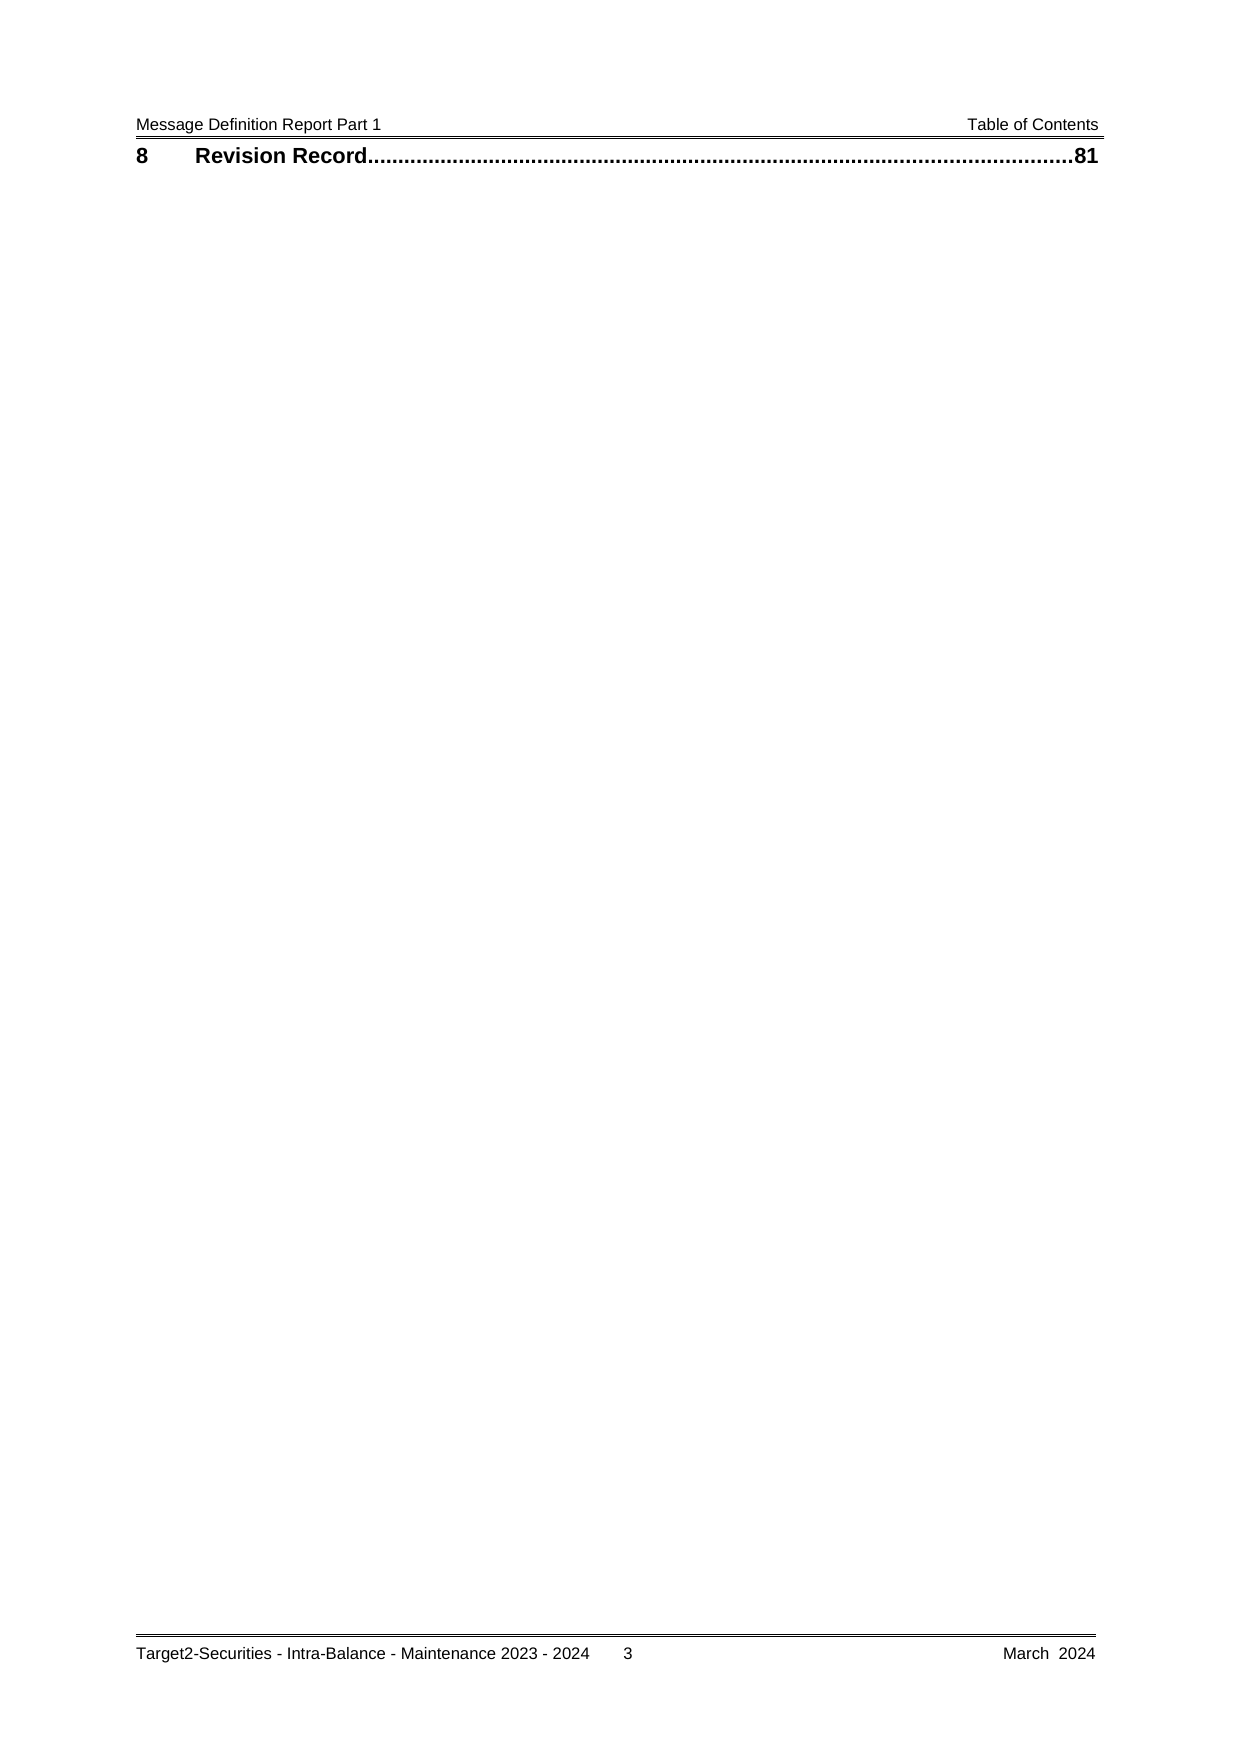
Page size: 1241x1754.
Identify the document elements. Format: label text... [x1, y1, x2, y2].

text 8 Revision Record 81 [136, 143, 1104, 169]
